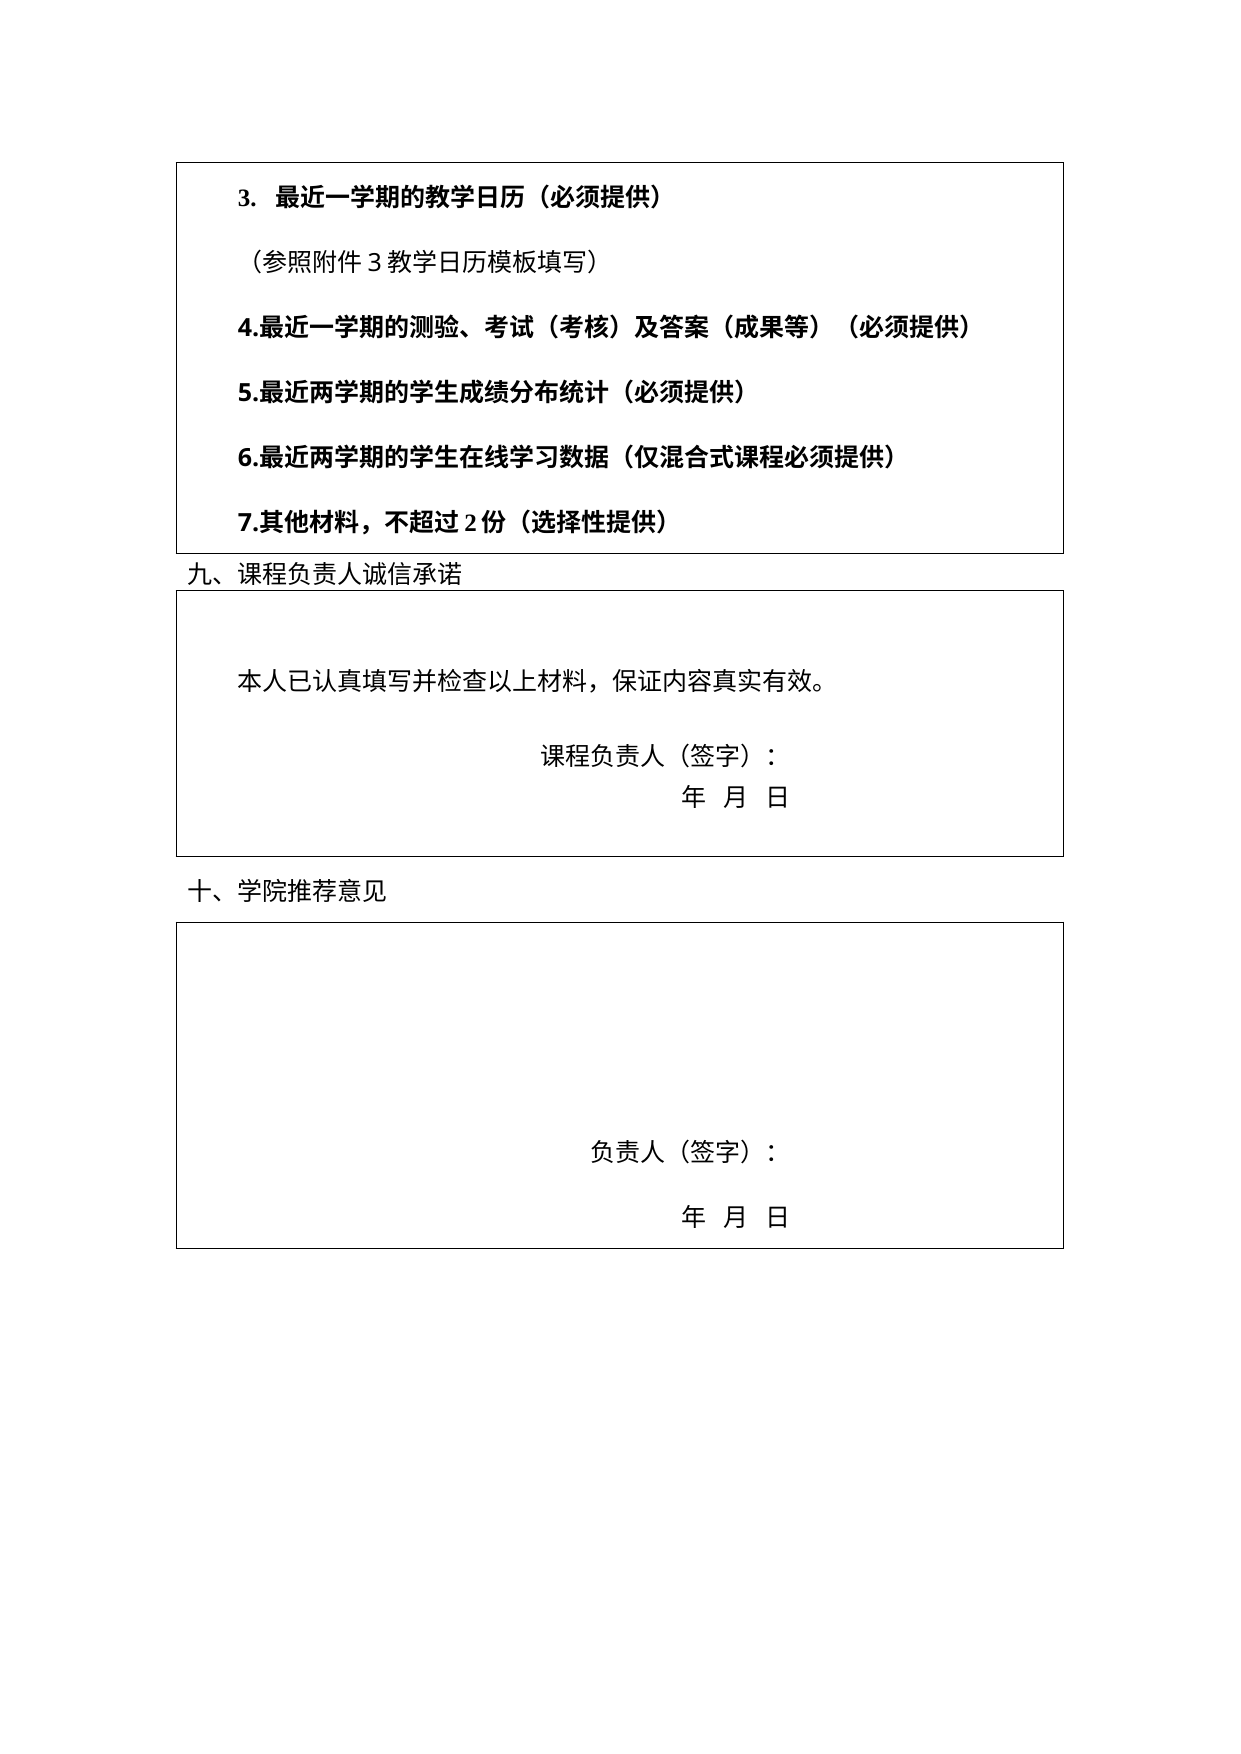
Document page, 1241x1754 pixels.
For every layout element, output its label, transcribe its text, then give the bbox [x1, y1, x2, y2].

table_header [177, 163, 1063, 553]
list 学院推荐意见 [187, 857, 1053, 922]
table_header 本人已认真填写并检查以上材料，保证内容真实有效。 课程负责人（签字）： 年 月 日 [177, 591, 1063, 856]
table_header 负责人（签字）： 年 月 日 [177, 923, 1063, 1248]
list 课程负责人诚信承诺 [187, 554, 1053, 590]
